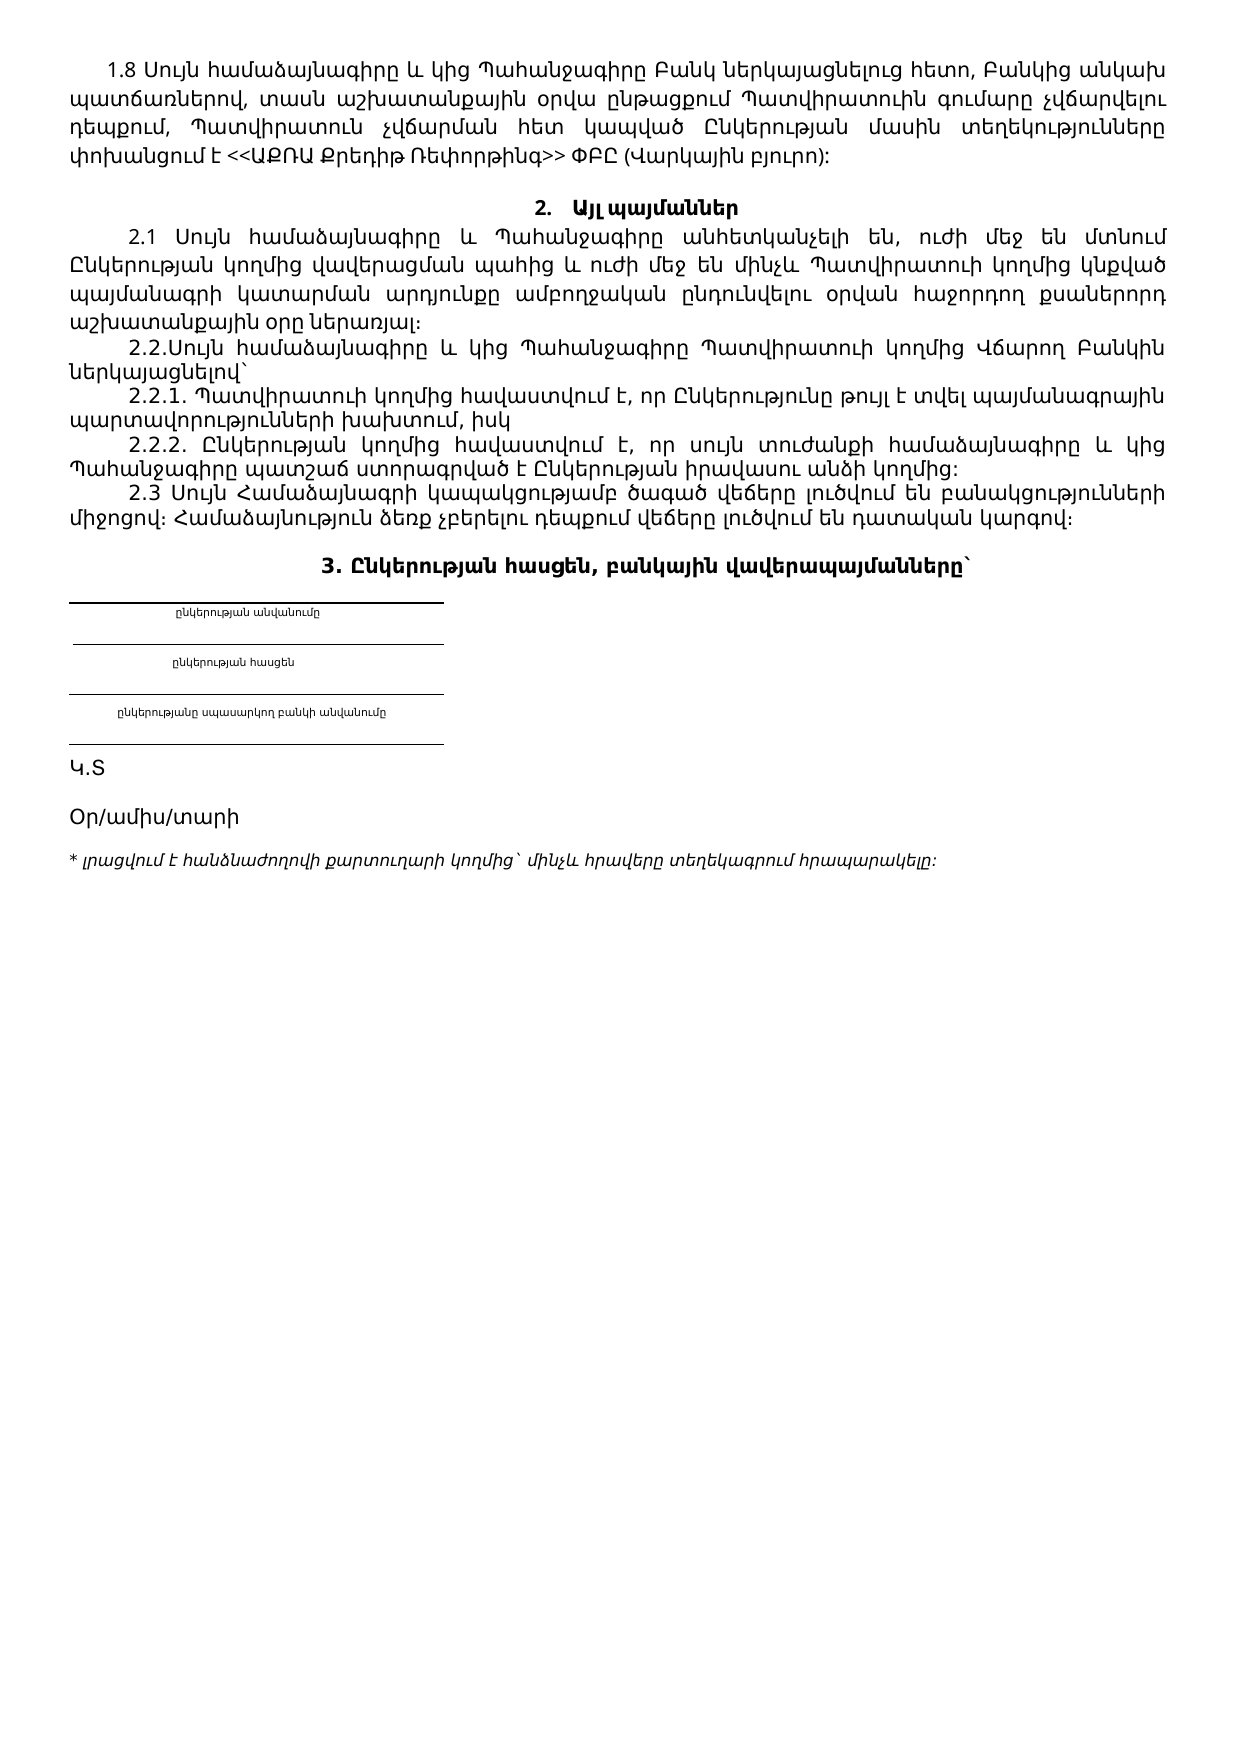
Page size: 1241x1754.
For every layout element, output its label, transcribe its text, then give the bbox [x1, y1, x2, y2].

text 3. Ընկերության հասցեն, բանկային վավերապայմանները` [69, 554, 1167, 578]
text 2.1 Սույն համաձայնագիրը և Պահանջագիրը անհետկանչելի են, ուժի մեջ են մտնում Ընկերության կողմից վավերացման պահից և ուժի մեջ են մինչև Պատվիրատուի կողմից կնքված պայմանագրի կատարման արդյունքը ամբողջական ընդունվելու օրվան հաջորդող քսաներորդ աշխատանքային օրը ներառյալ։ [69, 222, 1167, 336]
text * լրացվում է հանձնաժողովի քարտուղարի կողմից` մինչև հրավերը տեղեկագրում հրապարակելը: [69, 851, 1167, 870]
list Այլ պայմաններ [107, 193, 1167, 222]
text ընկերությանը սպասարկող բանկի անվանումը [69, 706, 1167, 728]
text Կ.Տ [69, 756, 1167, 780]
text ընկերության անվանումը [69, 606, 1167, 628]
text Օր/ամիս/տարի [69, 805, 1167, 829]
text 2.2.1. Պատվիրատուի կողմից հավաստվում է, որ Ընկերությունը թույլ է տվել պայմանագրային պարտավորությունների խախտում, իսկ [69, 384, 1167, 433]
text 2.2.2. Ընկերության կողմից հավաստվում է, որ սույն տուժանքի համաձայնագիրը և կից Պահանջագիրը պատշաճ ստորագրված է Ընկերության իրավասու անձի կողմից: [69, 433, 1167, 481]
text 1.8 Սույն համաձայնագիրը և կից Պահանջագիրը Բանկ ներկայացնելուց հետո, Բանկից անկախ պատճառներով, տասն աշխատանքային օրվա ընթացքում Պատվիրատուին գումարը չվճարվելու դեպքում, Պատվիրատուն չվճարման հետ կապված Ընկերության մասին տեղեկությունները փոխանցում է <<ԱՔՌԱ Քրեդիթ Ռեփորթինգ>> ՓԲԸ (Վարկային բյուրո): [69, 56, 1167, 169]
text 2.3 Սույն Համաձայնագրի կապակցությամբ ծագած վեճերը լուծվում են բանակցությունների միջոցով։ Համաձայնություն ձեռք չբերելու դեպքում վեճերը լուծվում են դատական կարգով։ [69, 481, 1167, 530]
text ընկերության հասցեն [69, 656, 1167, 678]
text 2.2.Սույն համաձայնագիրը և կից Պահանջագիրը Պատվիրատուի կողմից Վճարող Բանկին ներկայացնելով` [69, 336, 1167, 384]
